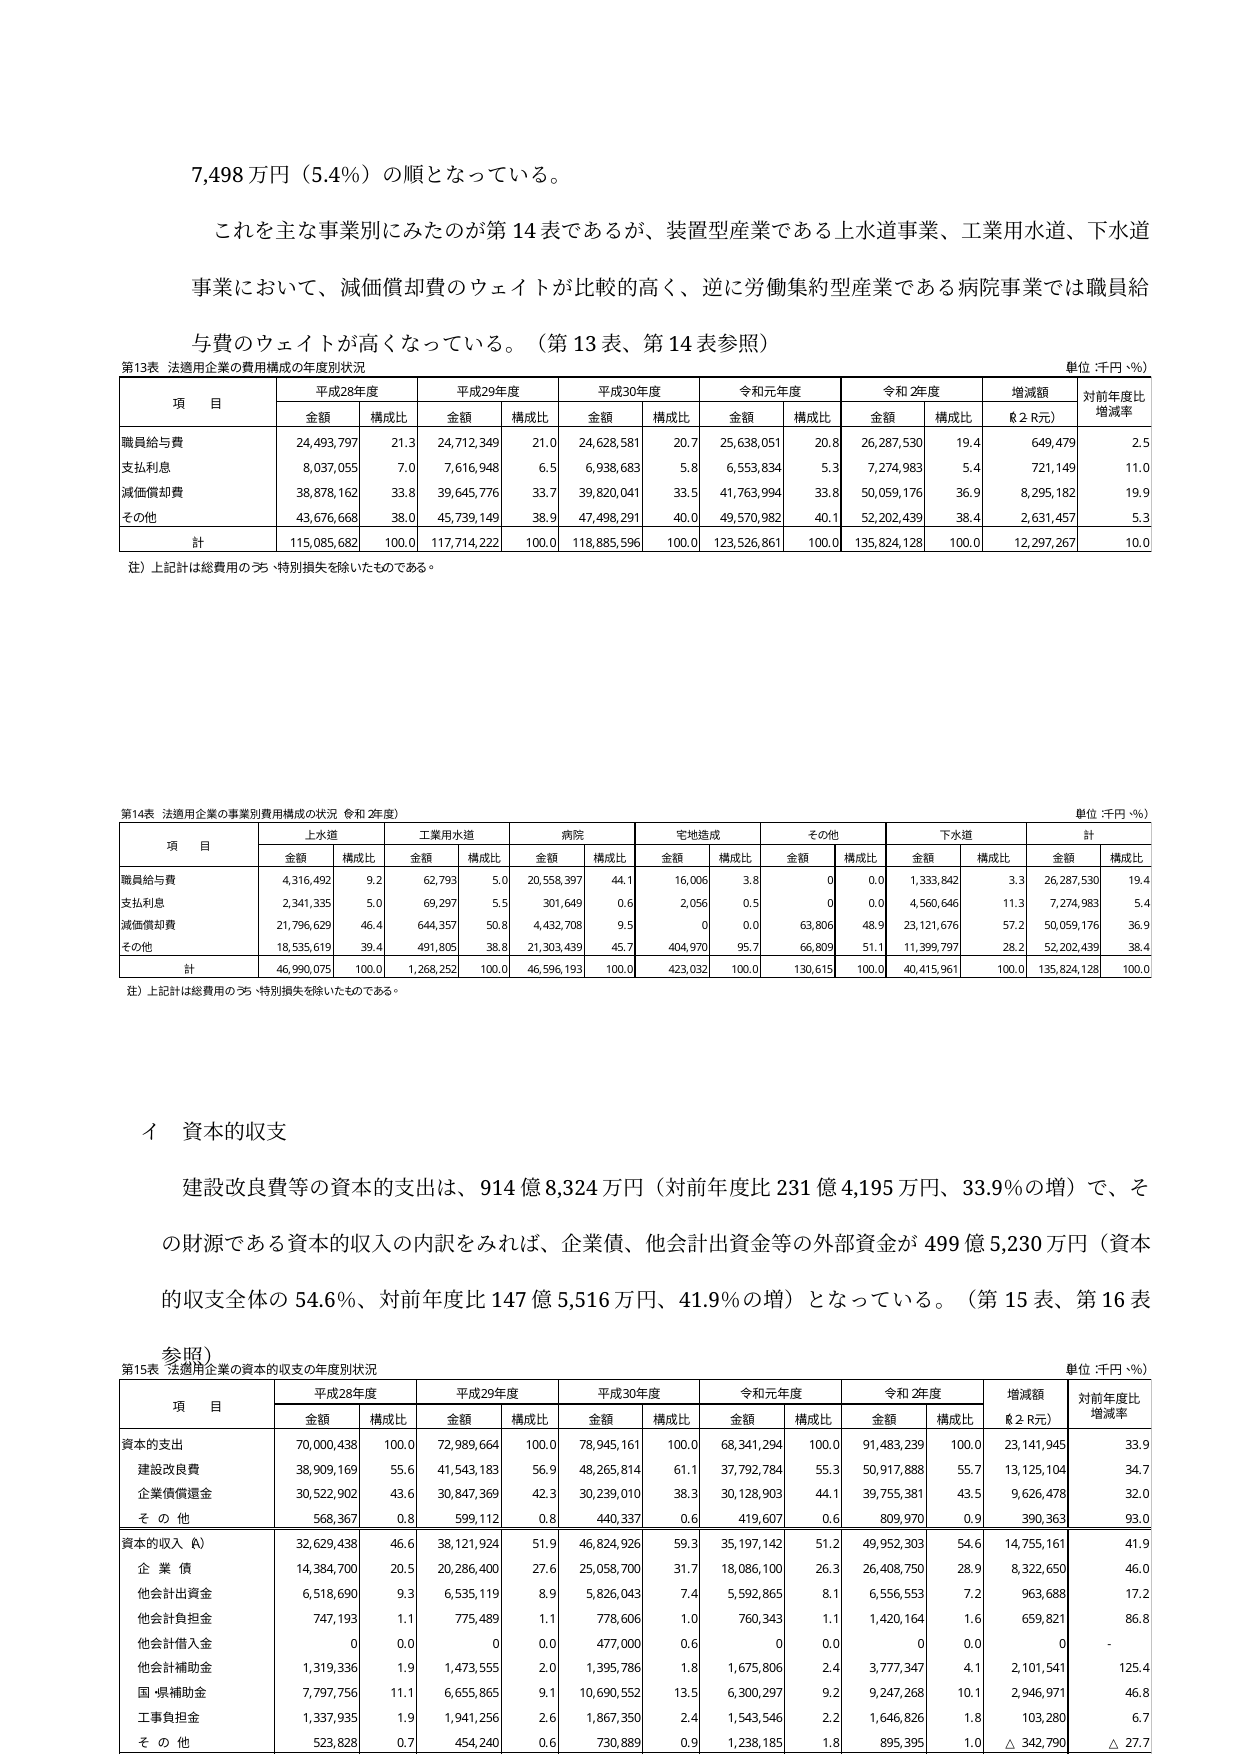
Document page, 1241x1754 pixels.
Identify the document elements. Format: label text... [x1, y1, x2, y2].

text これを主な事業別にみたのが第14表であるが、装置型産業である上水道事業、工業用水道、下水道事業において、減価償却費のウェイトが比較的高く、逆に労働集約型産業である病院事業では職員給与費のウェイトが高くなっている。（第13表、第14表参照） [191, 202, 1152, 371]
text イ 資本的収支 [140, 1102, 1152, 1158]
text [191, 146, 1152, 202]
text 建設改良費等の資本的支出は、914億8,324万円（対前年度比231億4,195万円、33.9％の増）で、その財源である資本的収入の内訳をみれば、企業債、他会計出資金等の外部資金が499億5,230万円（資本的収支全体の54.6％、対前年度比147億5,516万円、41.9％の増）となっている。（第15表、第16表参照） [140, 1158, 1152, 1379]
